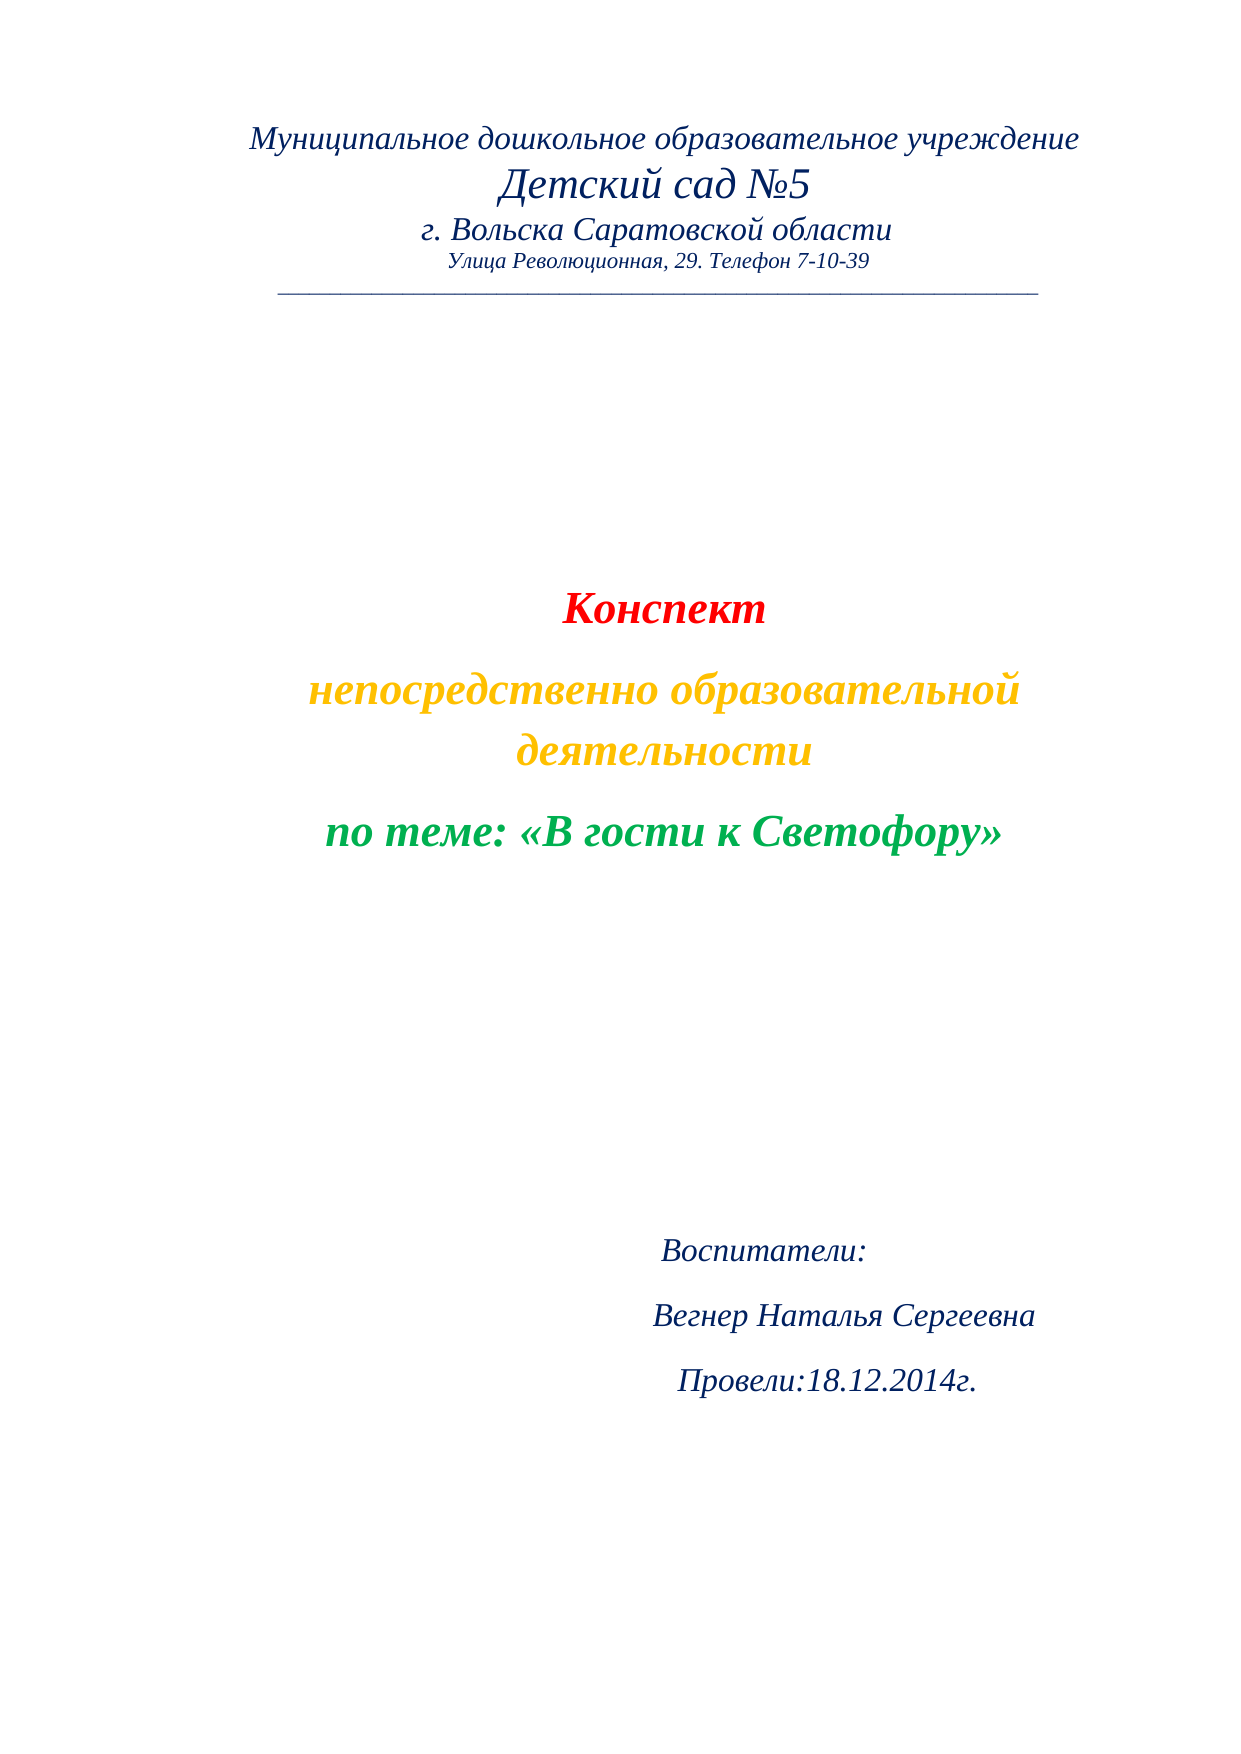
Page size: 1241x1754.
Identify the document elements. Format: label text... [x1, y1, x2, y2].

text непосредственно образовательной деятельности [177, 662, 1152, 775]
text г. Вольска Саратовской области [177, 209, 1136, 247]
text по теме: «В гости к Светофору» [177, 804, 1152, 857]
text Муниципальное дошкольное образовательное учреждение [177, 118, 1152, 156]
text Провели:18.12.2014г. [177, 1361, 1152, 1399]
text Воспитатели: [177, 1231, 1152, 1269]
text Конспект [177, 581, 1152, 633]
text _________________________________________________________________________ [177, 273, 1139, 297]
text Вегнер Наталья Сергеевна [177, 1296, 1152, 1334]
text Улица Революционная, 29. Телефон 7-10-39 [177, 247, 1139, 273]
text Детский сад №5 [177, 157, 1133, 209]
